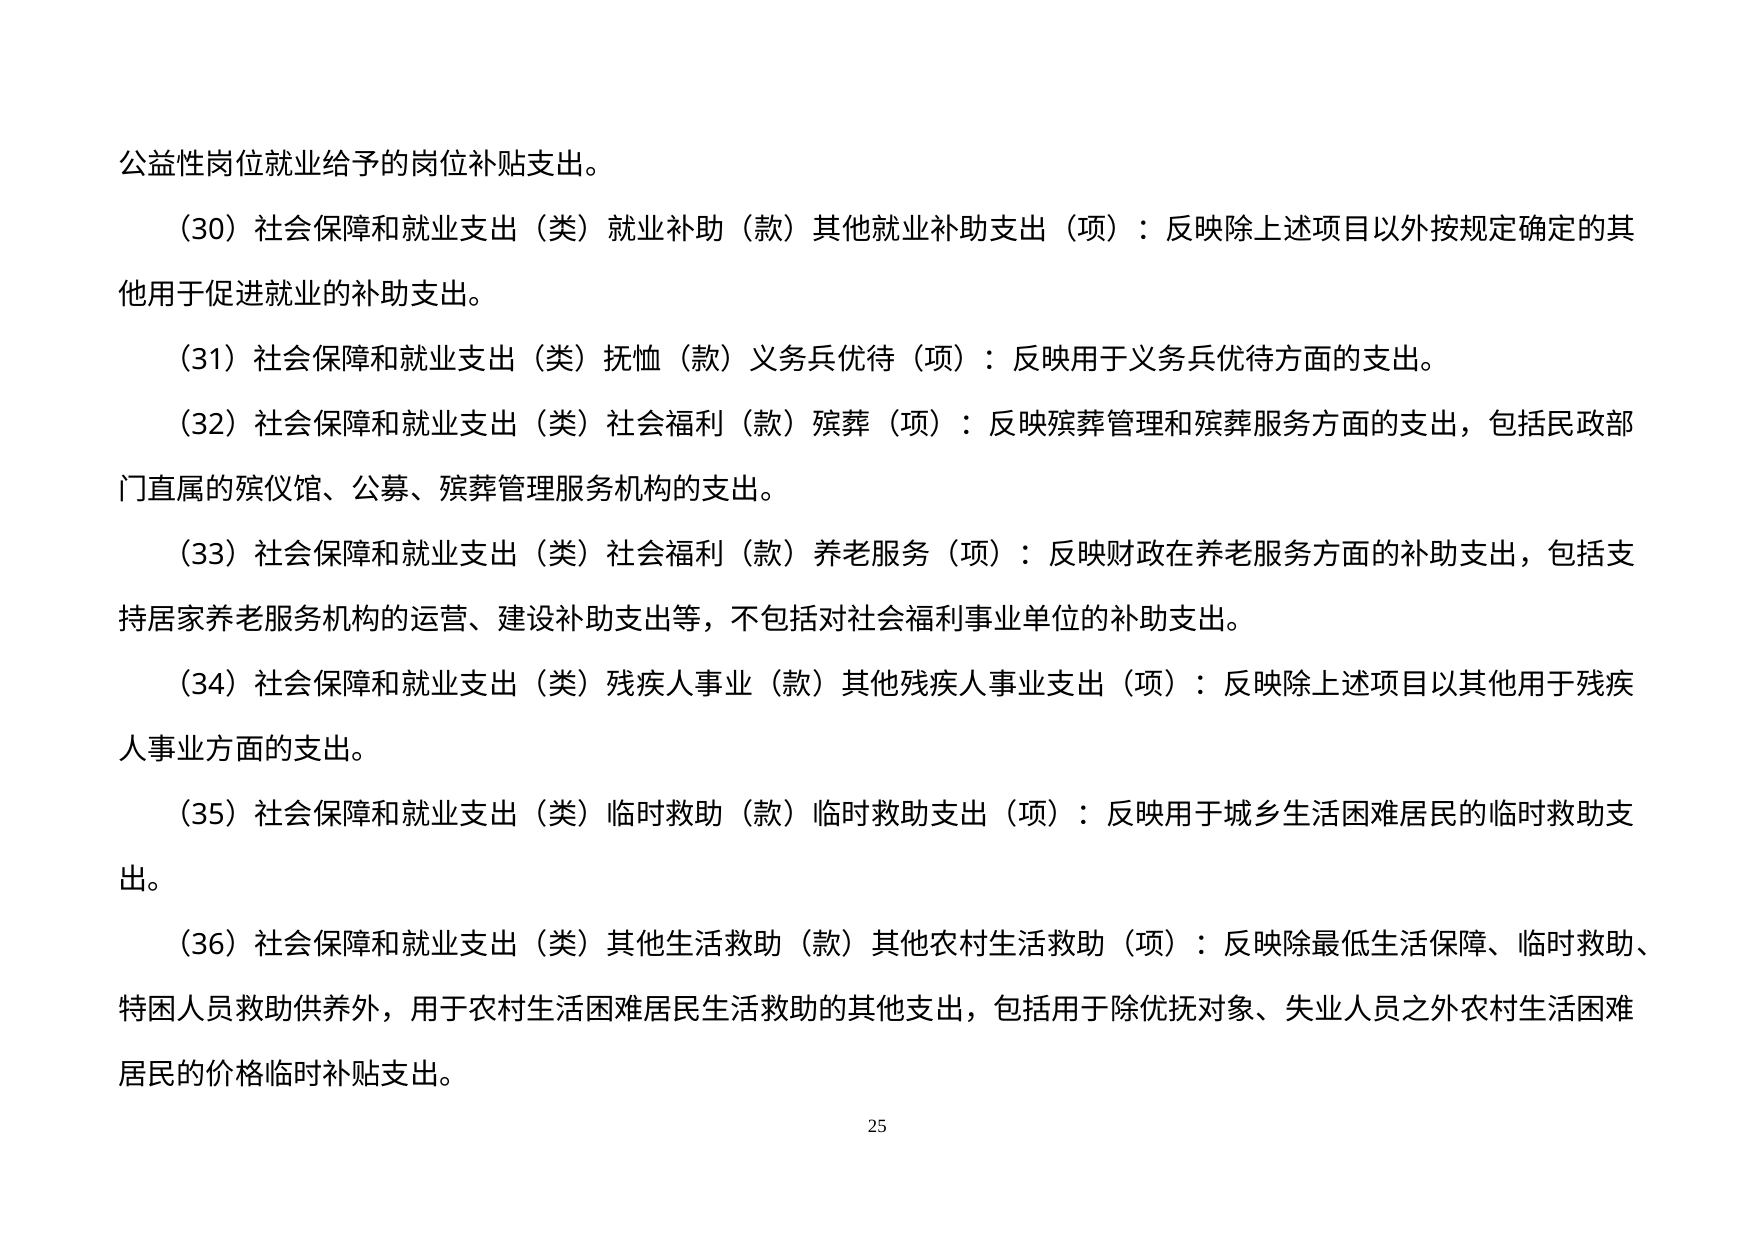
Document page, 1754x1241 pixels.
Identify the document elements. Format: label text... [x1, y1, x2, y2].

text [118, 129, 1636, 194]
text （35）社会保障和就业支出（类）临时救助（款）临时救助支出（项）：反映用于城乡生活困难居民的临时救助支出。 [118, 779, 1636, 909]
text （30）社会保障和就业支出（类）就业补助（款）其他就业补助支出（项）：反映除上述项目以外按规定确定的其他用于促进就业的补助支出。 [118, 194, 1636, 324]
text （34）社会保障和就业支出（类）残疾人事业（款）其他残疾人事业支出（项）：反映除上述项目以其他用于残疾人事业方面的支出。 [118, 649, 1636, 779]
text （31）社会保障和就业支出（类）抚恤（款）义务兵优待（项）：反映用于义务兵优待方面的支出。 [118, 324, 1636, 389]
text （33）社会保障和就业支出（类）社会福利（款）养老服务（项）：反映财政在养老服务方面的补助支出，包括支持居家养老服务机构的运营、建设补助支出等，不包括对社会福利事业单位的补助支出。 [118, 519, 1636, 649]
text （36）社会保障和就业支出（类）其他生活救助（款）其他农村生活救助（项）：反映除最低生活保障、临时救助、特困人员救助供养外，用于农村生活困难居民生活救助的其他支出，包括用于除优抚对象、失业人员之外农村生活困难居民的价格临时补贴支出。 [118, 909, 1636, 1104]
text （32）社会保障和就业支出（类）社会福利（款）殡葬（项）：反映殡葬管理和殡葬服务方面的支出，包括民政部门直属的殡仪馆、公募、殡葬管理服务机构的支出。 [118, 389, 1636, 519]
